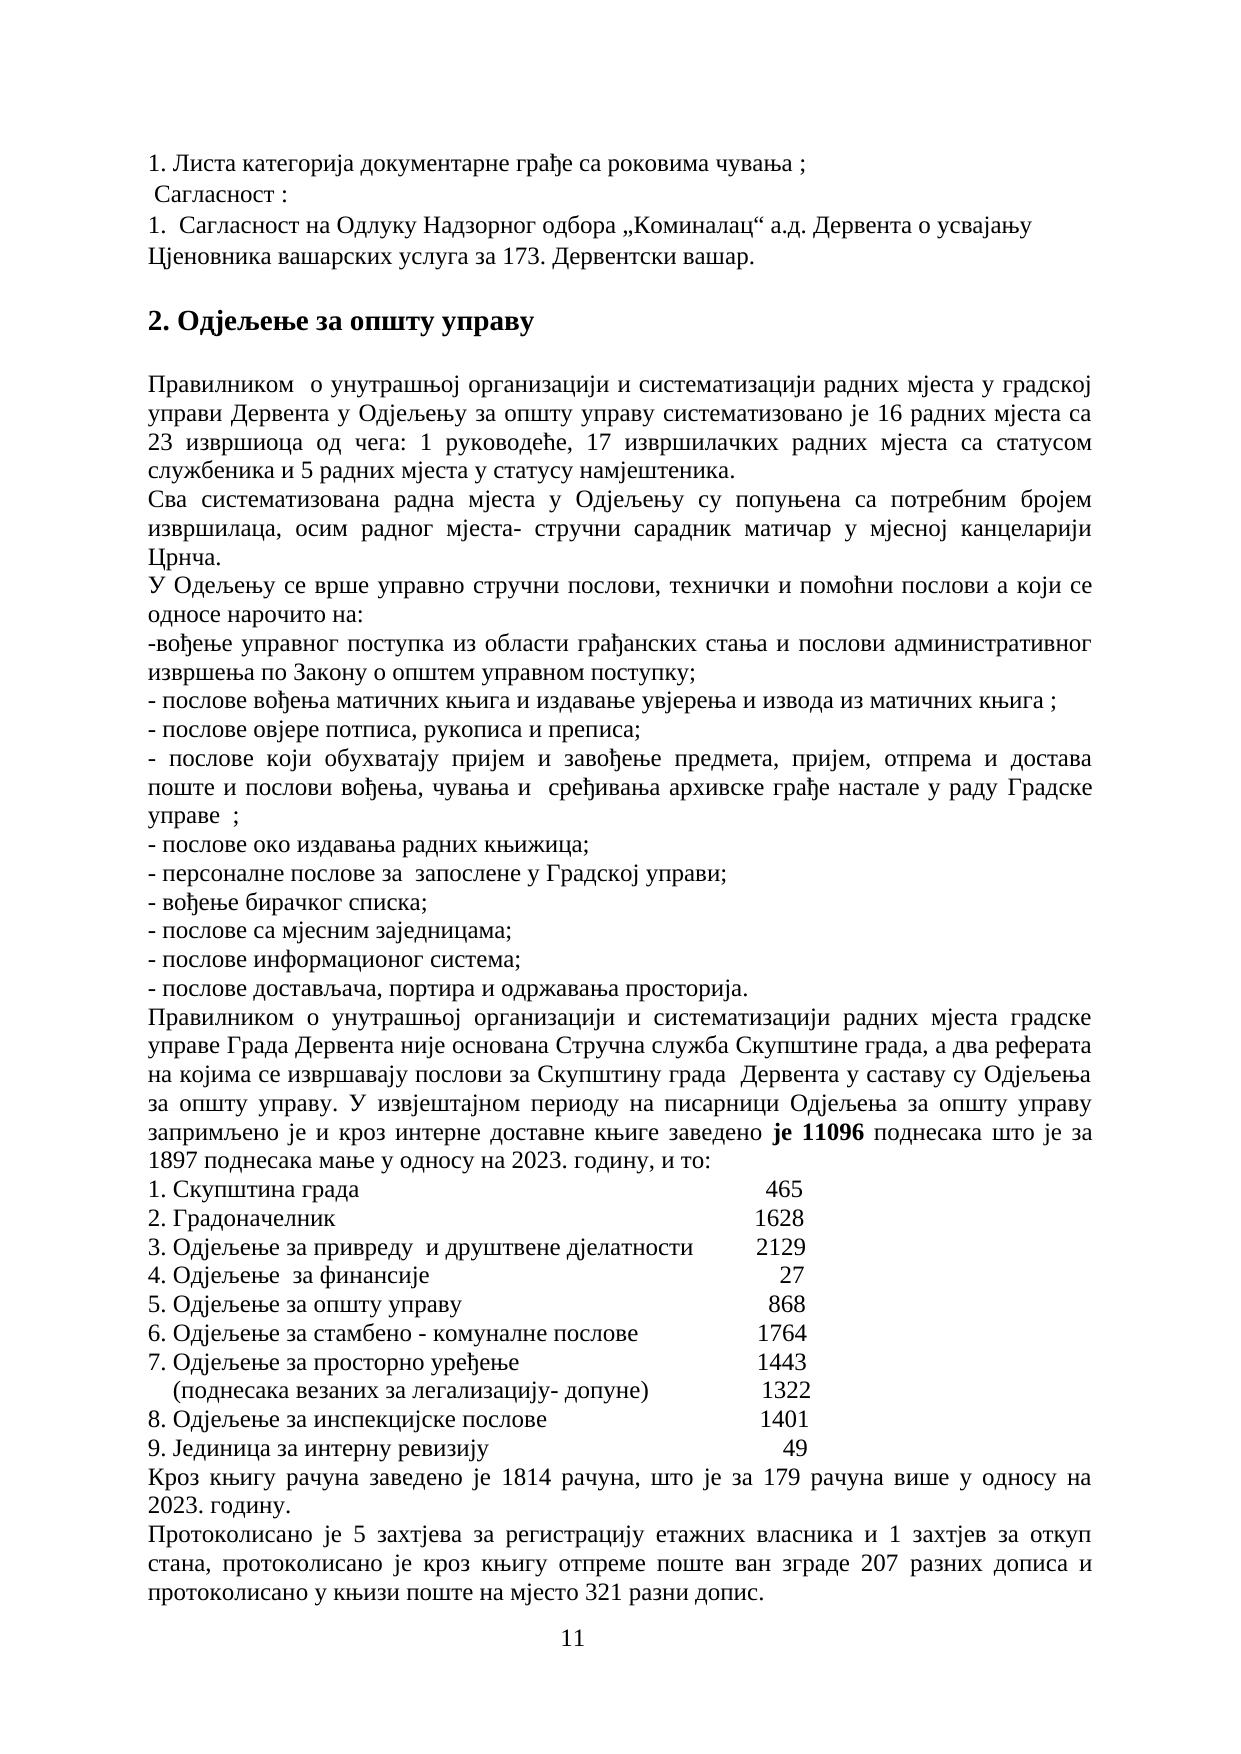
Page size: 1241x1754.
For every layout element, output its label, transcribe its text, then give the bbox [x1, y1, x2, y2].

text Сагласност : [148, 179, 1093, 207]
text 4. Одјељење за финансије 27 [148, 1260, 1093, 1289]
text - послове овјере потписа, рукописа и преписа; [148, 714, 1093, 743]
text - послове који обухватају пријем и завођење предмета, пријем, отпрема и достава поште и послови вођења, чувања и сређивања архивске грађе настале у раду Градске управе ; [148, 743, 1093, 829]
text - послове достављача, портира и одржавања просторија. [148, 973, 1093, 1002]
text 3. Одјељење за привреду и друштвене дјелатности 2129 [148, 1232, 1093, 1260]
text Кроз књигу рачуна заведено је 1814 рачуна, што је за 179 рачуна више у односу на 2023. годину. [148, 1462, 1093, 1519]
text - послове са мјесним заједницама; [148, 915, 1093, 944]
text -вођење управног поступка из области грађанских стања и послови административног извршења по Закону о општем управном поступку; [148, 628, 1093, 685]
text 7. Одјељење за просторно уређење 1443 [148, 1347, 1093, 1375]
text 2. Одјељење за општу управу [148, 303, 1093, 336]
text - послове информационог система; [148, 944, 1093, 973]
text - вођење бирачког списка; [148, 887, 1093, 915]
text 5. Одјељење за општу управу 868 [148, 1289, 1093, 1318]
text Правилником о унутрашњој организацији и систематизацији радних мјеста у градској управи Дервента у Одјељењу за општу управу систематизовано је 16 радних мјеста са 23 извршиоца од чега: 1 руководеће, 17 извршилачких радних мјеста са статусом службеника и 5 радних мјеста у статусу намјештеника. [148, 369, 1093, 484]
text 9. Јединица за интерну ревизију 49 [148, 1433, 1093, 1462]
text 2. Градоначелник 1628 [148, 1203, 1093, 1232]
text Сва систематизована радна мјеста у Одјељењу су попуњена са потребним бројем извршилаца, осим радног мјеста- стручни сарадник матичар у мјесној канцеларији Црнча. [148, 484, 1093, 570]
text 6. Одјељење за стамбено - комуналне послове 1764 [148, 1318, 1093, 1347]
text Протоколисано је 5 захтјева за регистрацију етажних власника и 1 захтјев за откуп стана, протоколисано je кроз књигу отпреме поште ван зграде 207 разних дописа и протоколисано у књизи поште на мјесто 321 разни допис. [148, 1519, 1093, 1605]
text 8. Одјељење за инспекцијске послове 1401 [148, 1404, 1093, 1433]
text - послове око издавања радних књижица; [148, 829, 1093, 858]
text 1. Скупштина града 465 [148, 1174, 1093, 1203]
text У Одељењу се врше управно стручни послови, технички и помоћни послови а који се односе нарочито на: [148, 570, 1093, 628]
text (поднесака везаних за легализацију- допуне) 1322 [148, 1375, 1093, 1404]
text Правилником о унутрашњој организацији и систематизацији радних мјеста градске управе Града Дервента није основана Стручна служба Скупштине града, а два реферата на којима се извршавају послови за Скупштину града Дервента у саставу су Одјељења за општу управу. У извјештајном периоду на писарници Одјељења за општу управу запримљено је и кроз интерне доставне књиге заведено је 11096 поднесака што је за 1897 поднесакa мање у односу на 2023. годину, и то: [148, 1002, 1093, 1174]
text - персоналне послове за запослене у Градској управи; [148, 858, 1093, 887]
text 1. Сагласност на Одлуку Надзорног одбора „Коминалац“ а.д. Дервента о усвајању Цјеновника вашарских услуга за 173. Дервентски вашар. [148, 210, 1093, 269]
text 1. Листа категорија документарне грађе са роковима чувања ; [148, 148, 1093, 176]
text - послове вођења матичних књига и издавање увјерења и извода из матичних књига ; [148, 685, 1093, 714]
